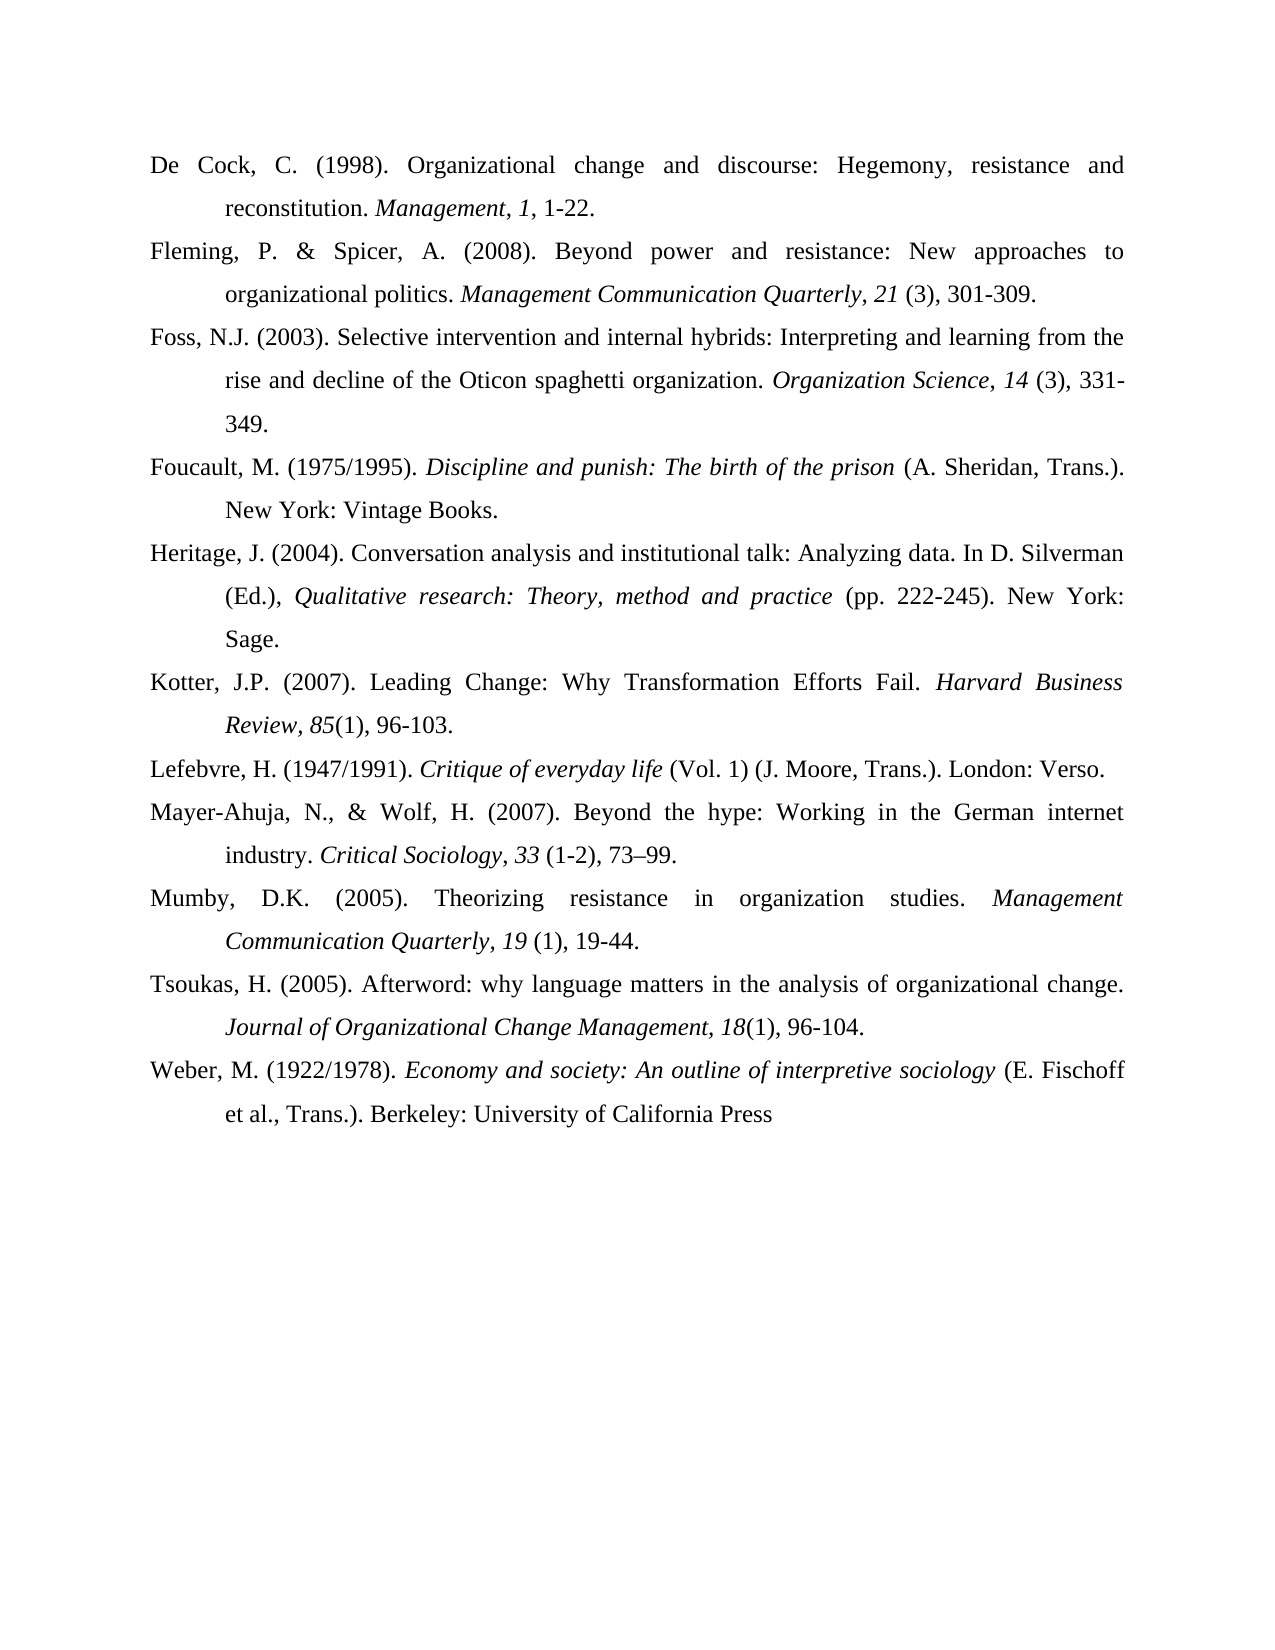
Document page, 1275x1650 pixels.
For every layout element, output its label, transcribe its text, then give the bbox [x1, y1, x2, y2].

text Weber, M. (1922/1978). Economy and society: An outline of interpretive sociology (E. Fischoff et al., Trans.). Berkeley: University of California Press [150, 1056, 1125, 1127]
text Tsoukas, H. (2005). Afterword: why language matters in the analysis of organizational change. Journal of Organizational Change Management, 18(1), 96-104. [150, 969, 1125, 1041]
text Mayer-Ahuja, N., & Wolf, H. (2007). Beyond the hype: Working in the German internet industry. Critical Sociology, 33 (1-2), 73–99. [150, 797, 1125, 869]
text De Cock, C. (1998). Organizational change and discourse: Hegemony, resistance and reconstitution. Management, 1, 1-22. [150, 150, 1125, 222]
text Mumby, D.K. (2005). Theorizing resistance in organization studies. Management Communication Quarterly, 19 (1), 19-44. [150, 883, 1125, 955]
text Kotter, J.P. (2007). Leading Change: Why Transformation Efforts Fail. Harvard Business Review, 85(1), 96-103. [150, 667, 1125, 739]
text Foss, N.J. (2003). Selective intervention and internal hybrids: Interpreting and learning from the rise and decline of the Oticon spaghetti organization. Organization Science, 14 (3), 331-349. [150, 322, 1125, 437]
text Lefebvre, H. (1947/1991). Critique of everyday life (Vol. 1) (J. Moore, Trans.). London: Verso. [150, 754, 1125, 782]
text Heritage, J. (2004). Conversation analysis and institutional talk: Analyzing data. In D. Silverman (Ed.), Qualitative research: Theory, method and practice (pp. 222-245). New York: Sage. [150, 538, 1125, 653]
text Fleming, P. & Spicer, A. (2008). Beyond power and resistance: New approaches to organizational politics. Management Communication Quarterly, 21 (3), 301-309. [150, 236, 1125, 308]
text Foucault, M. (1975/1995). Discipline and punish: The birth of the prison (A. Sheridan, Trans.). New York: Vintage Books. [150, 452, 1125, 524]
